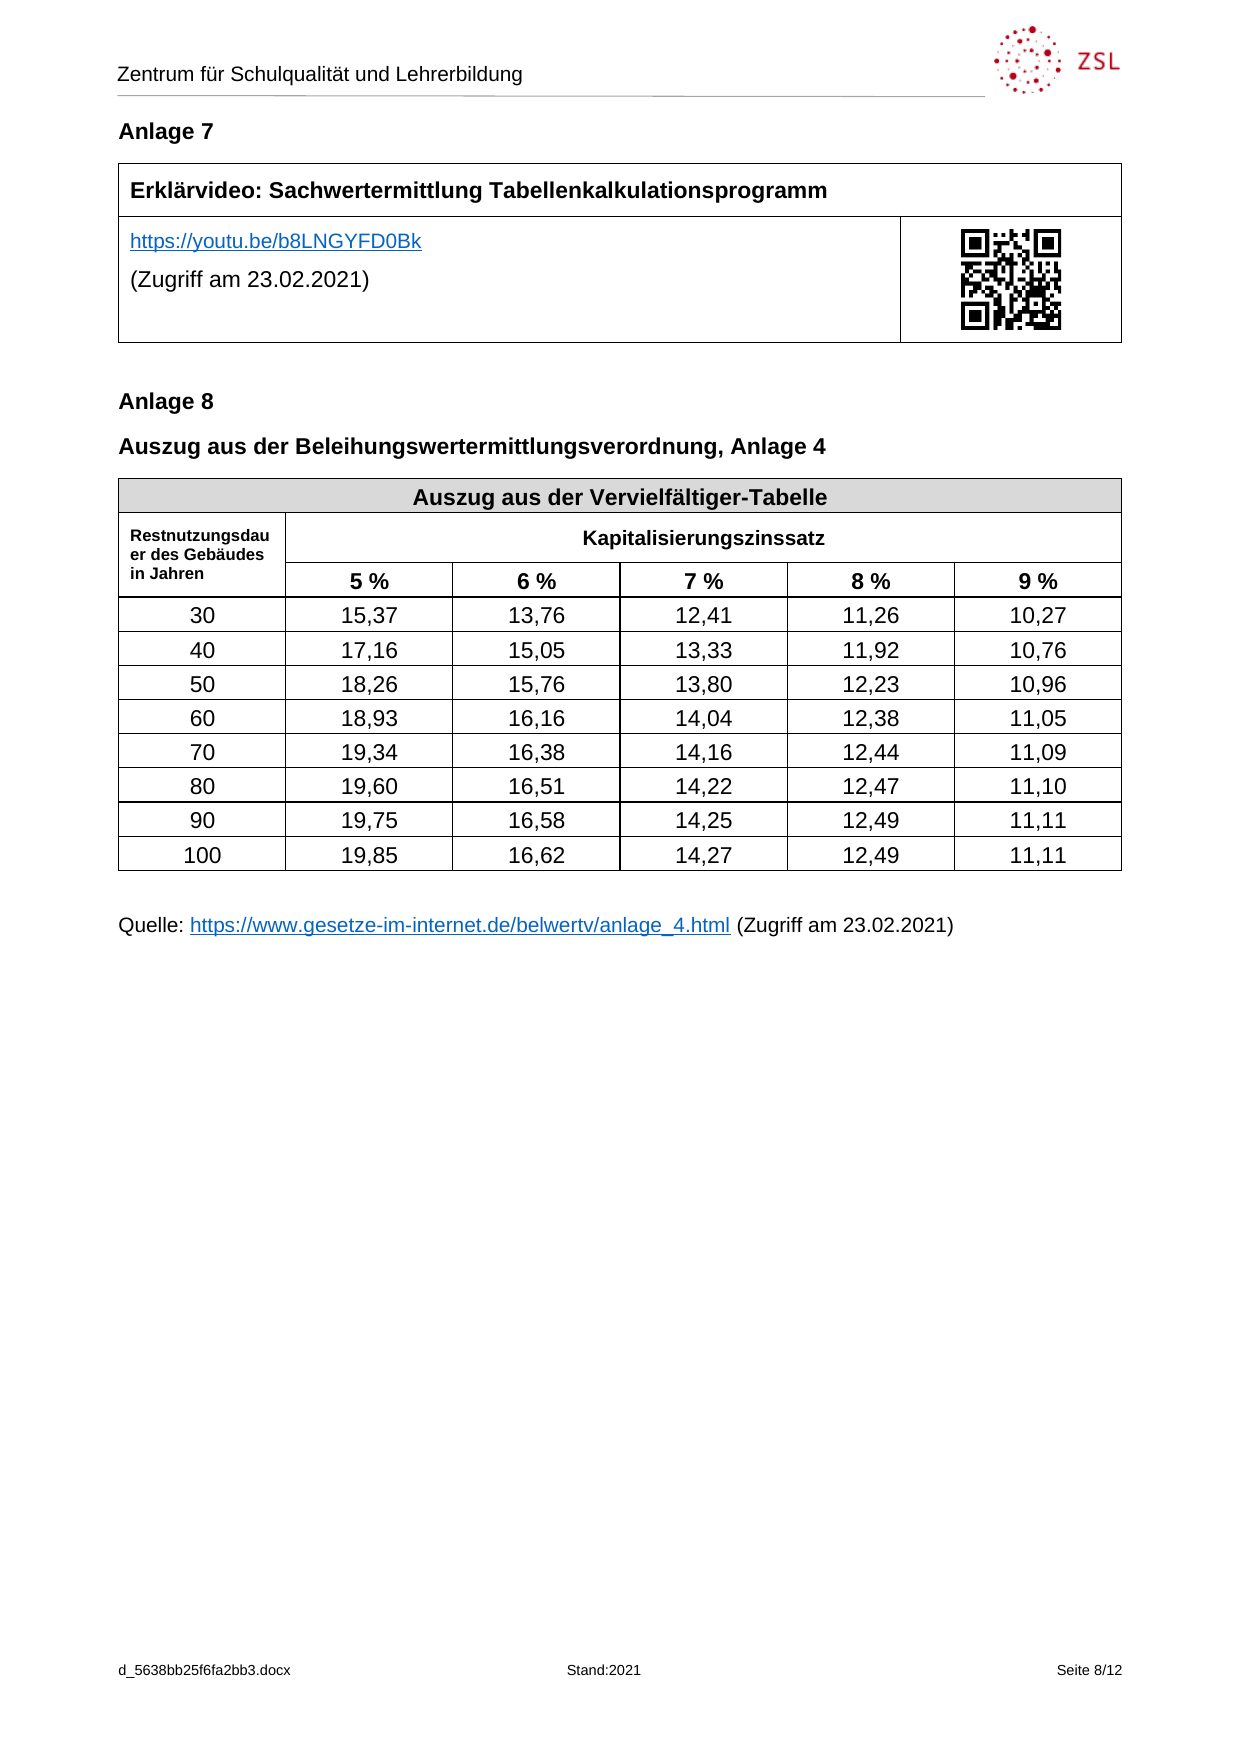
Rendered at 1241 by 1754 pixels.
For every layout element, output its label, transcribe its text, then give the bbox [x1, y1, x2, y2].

table_cell 11,09 [955, 734, 1121, 767]
table_cell 12,41 [621, 598, 787, 631]
picture [992, 25, 1122, 96]
table_cell 15,37 [286, 598, 452, 631]
table_cell 14,16 [621, 734, 787, 767]
picture [961, 229, 1062, 330]
table_cell 100 [119, 837, 285, 870]
table_cell 13,33 [621, 632, 787, 665]
table_cell 19,34 [286, 734, 452, 767]
table_cell 16,38 [453, 734, 619, 767]
table_cell 70 [119, 734, 285, 767]
table_cell 10,27 [955, 598, 1121, 631]
table_cell 11,10 [955, 768, 1121, 801]
text Anlage 7 [118, 118, 1122, 144]
table_cell Kapitalisierungszinssatz [286, 513, 1121, 562]
table_cell 12,49 [788, 837, 954, 870]
table_header Erklärvideo: Sachwertermittlung Tabellenkalkulationsprogramm [119, 164, 1121, 216]
table_cell [901, 217, 1121, 342]
table_cell 12,23 [788, 666, 954, 699]
table_cell https://youtu.be/b8LNGYFD0Bk (Zugriff am 23.02.2021) [119, 217, 900, 342]
table_cell 5 % [286, 563, 452, 596]
table_cell 13,80 [621, 666, 787, 699]
table_cell 12,38 [788, 700, 954, 733]
table_cell 11,92 [788, 632, 954, 665]
table_cell 10,76 [955, 632, 1121, 665]
table_cell 12,47 [788, 768, 954, 801]
table_cell 13,76 [453, 598, 619, 631]
table_cell 90 [119, 803, 285, 836]
table_cell 19,60 [286, 768, 452, 801]
table_cell 11,11 [955, 837, 1121, 870]
table_cell 14,04 [621, 700, 787, 733]
table_cell 11,05 [955, 700, 1121, 733]
table_cell 9 % [955, 563, 1121, 596]
table_cell 40 [119, 632, 285, 665]
table_cell 50 [119, 666, 285, 699]
table_cell 17,16 [286, 632, 452, 665]
table_cell 16,62 [453, 837, 619, 870]
table_cell 12,44 [788, 734, 954, 767]
table_cell 16,16 [453, 700, 619, 733]
table_cell 14,25 [621, 803, 787, 836]
table_cell 19,85 [286, 837, 452, 870]
table_cell 10,96 [955, 666, 1121, 699]
table_cell 80 [119, 768, 285, 801]
table_cell 19,75 [286, 803, 452, 836]
text Anlage 8 [118, 388, 1122, 414]
table_cell 18,93 [286, 700, 452, 733]
table_cell 14,27 [621, 837, 787, 870]
table_cell 6 % [453, 563, 619, 596]
table_cell 15,05 [453, 632, 619, 665]
text Quelle: https://www.gesetze-im-internet.de/belwertv/anlage_4.html (Zugriff am 23.02.2021) [118, 913, 1122, 937]
table_cell 16,58 [453, 803, 619, 836]
table_cell 30 [119, 598, 285, 631]
table_cell 15,76 [453, 666, 619, 699]
table_cell 8 % [788, 563, 954, 596]
table_cell 7 % [621, 563, 787, 596]
table_cell 16,51 [453, 768, 619, 801]
table_cell 12,49 [788, 803, 954, 836]
table_cell 14,22 [621, 768, 787, 801]
table_header Auszug aus der Vervielfältiger-Tabelle [119, 479, 1121, 512]
table_cell 18,26 [286, 666, 452, 699]
table_cell 11,11 [955, 803, 1121, 836]
table_cell 60 [119, 700, 285, 733]
table_cell Restnutzungsdauer des Gebäudes in Jahren [119, 513, 285, 596]
table_cell 11,26 [788, 598, 954, 631]
text Auszug aus der Beleihungswertermittlungsverordnung, Anlage 4 [118, 433, 1122, 459]
